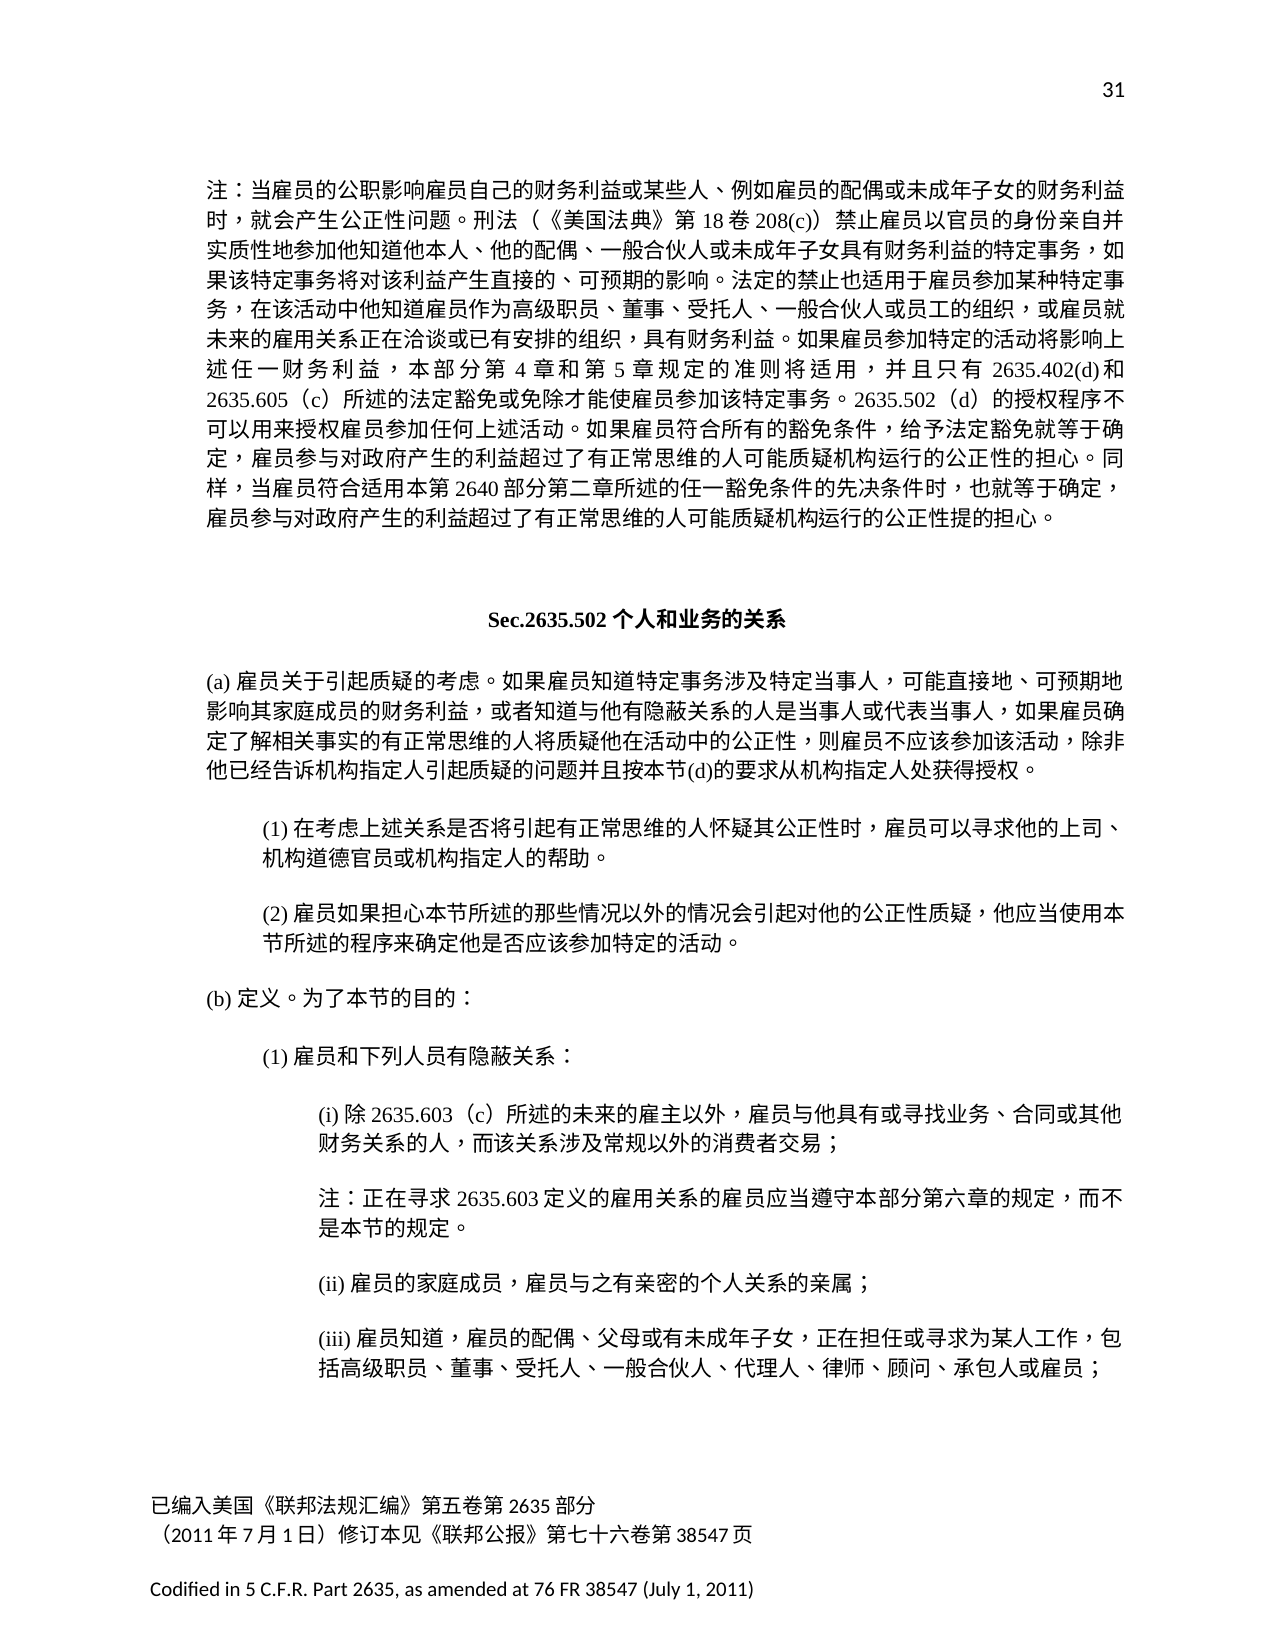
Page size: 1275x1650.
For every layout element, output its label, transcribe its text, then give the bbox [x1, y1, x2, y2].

text (2) 雇员如果担心本节所述的那些情况以外的情况会引起对他的公正性质疑，他应当使用本节所述的程序来确定他是否应该参加特定的活动。 [262, 898, 1125, 958]
text (1) 在考虑上述关系是否将引起有正常思维的人怀疑其公正性时，雇员可以寻求他的上司、机构道德官员或机构指定人的帮助。 [262, 813, 1125, 873]
text (1) 雇员和下列人员有隐蔽关系： [262, 1041, 1125, 1071]
text 注：当雇员的公职影响雇员自己的财务利益或某些人、例如雇员的配偶或未成年子女的财务利益时，就会产生公正性问题。刑法（《美国法典》第18卷208(c)）禁止雇员以官员的身份亲自并实质性地参加他知道他本人、他的配偶、一般合伙人或未成年子女具有财务利益的特定事务，如果该特定事务将对该利益产生直接的、可预期的影响。法定的禁止也适用于雇员参加某种特定事务，在该活动中他知道雇员作为高级职员、董事、受托人、一般合伙人或员工的组织，或雇员就未来的雇用关系正在洽谈或已有安排的组织，具有财务利益。如果雇员参加特定的活动将影响上述任一财务利益，本部分第4章和第5章规定的准则将适用，并且只有2635.402(d)和2635.605（c）所述的法定豁免或免除才能使雇员参加该特定事务。2635.502（d）的授权程序不可以用来授权雇员参加任何上述活动。如果雇员符合所有的豁免条件，给予法定豁免就等于确定，雇员参与对政府产生的利益超过了有正常思维的人可能质疑机构运行的公正性的担心。同样，当雇员符合适用本第2640部分第二章所述的任一豁免条件的先决条件时，也就等于确定，雇员参与对政府产生的利益超过了有正常思维的人可能质疑机构运行的公正性提的担心。 [206, 175, 1125, 533]
text (i) 除2635.603（c）所述的未来的雇主以外，雇员与他具有或寻找业务、合同或其他财务关系的人，而该关系涉及常规以外的消费者交易； [318, 1098, 1125, 1158]
text (ii) 雇员的家庭成员，雇员与之有亲密的个人关系的亲属； [318, 1268, 1125, 1298]
text (iii) 雇员知道，雇员的配偶、父母或有未成年子女，正在担任或寻求为某人工作，包括高级职员、董事、受托人、一般合伙人、代理人、律师、顾问、承包人或雇员； [318, 1323, 1125, 1383]
subtitle Sec.2635.502 个人和业务的关系 [150, 604, 1125, 634]
text (a) 雇员关于引起质疑的考虑。如果雇员知道特定事务涉及特定当事人，可能直接地、可预期地影响其家庭成员的财务利益，或者知道与他有隐蔽关系的人是当事人或代表当事人，如果雇员确定了解相关事实的有正常思维的人将质疑他在活动中的公正性，则雇员不应该参加该活动，除非他已经告诉机构指定人引起质疑的问题并且按本节(d)的要求从机构指定人处获得授权。 [206, 666, 1125, 785]
text (b) 定义。为了本节的目的： [206, 983, 1125, 1013]
text 注：正在寻求2635.603定义的雇用关系的雇员应当遵守本部分第六章的规定，而不是本节的规定。 [318, 1183, 1125, 1243]
